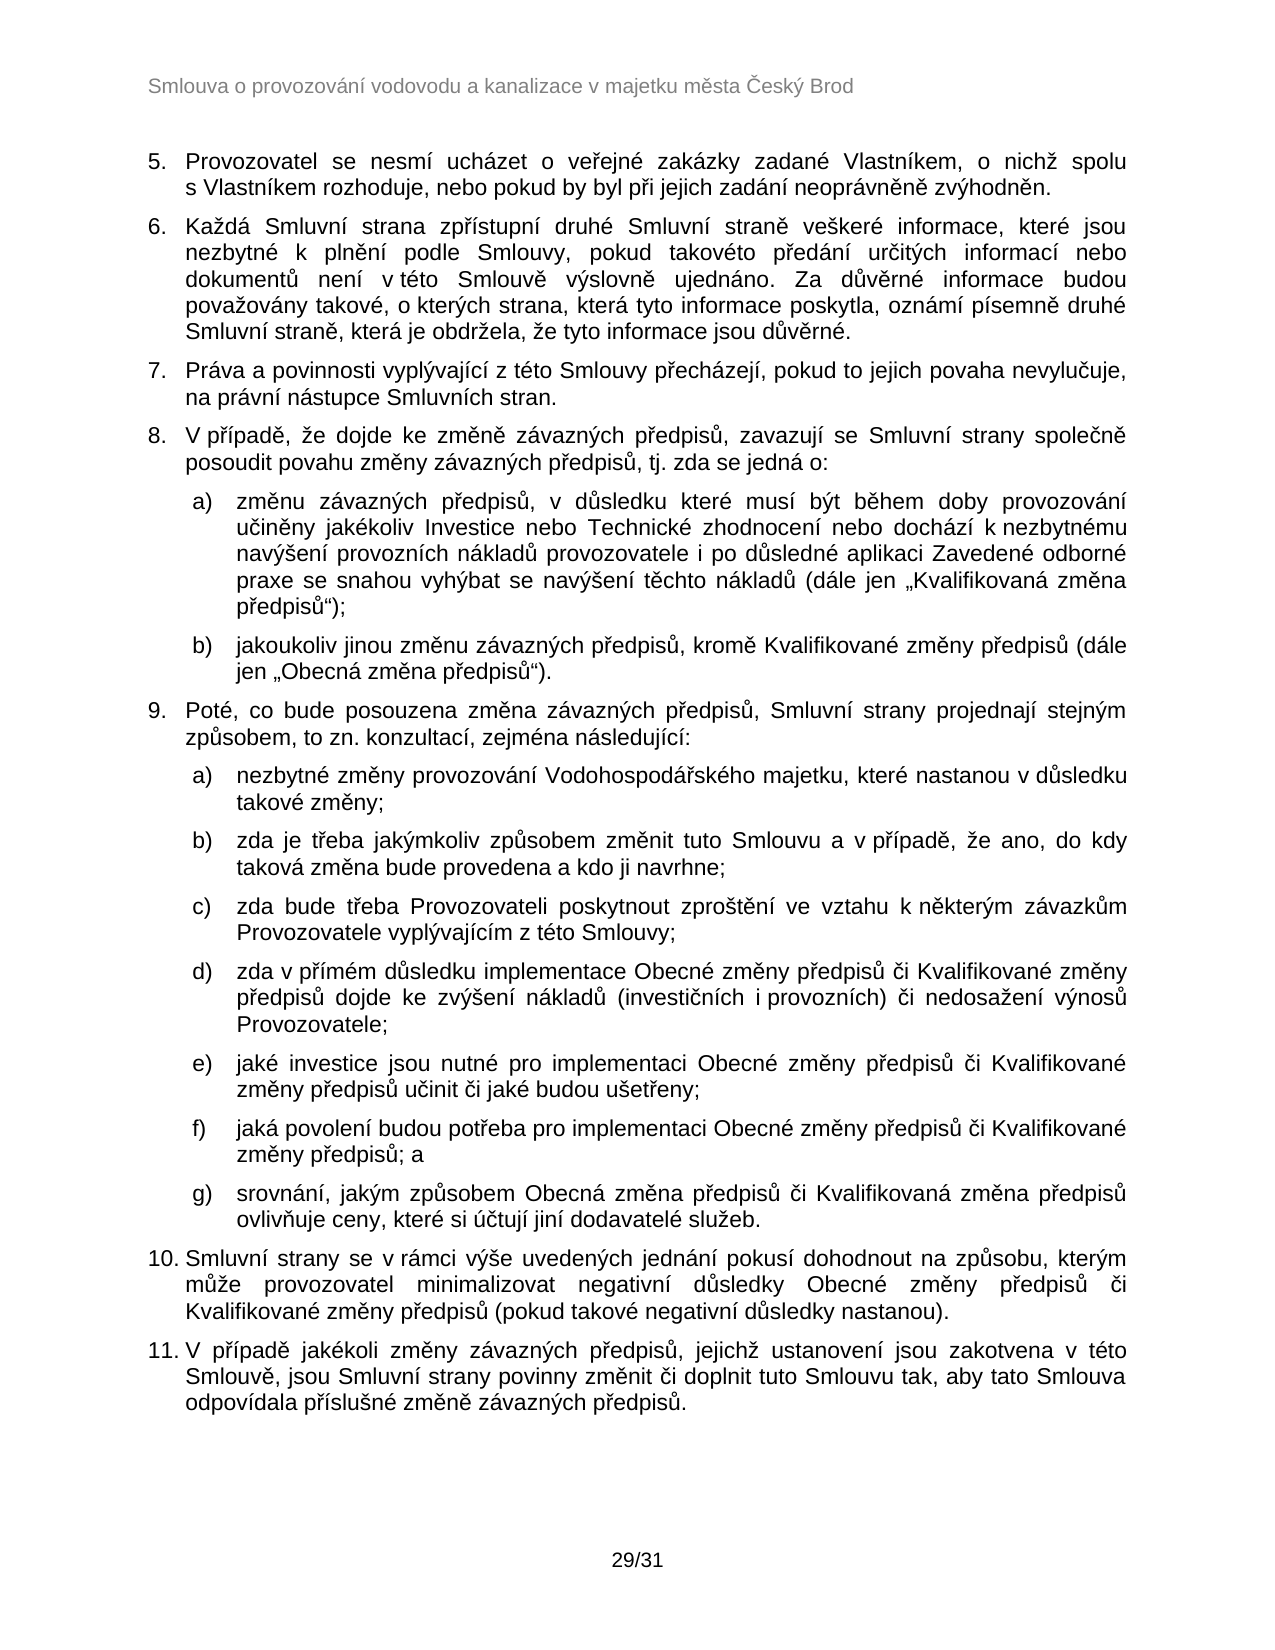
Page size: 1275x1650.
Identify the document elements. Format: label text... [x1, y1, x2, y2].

list Každá Smluvní strana zpřístupní druhé Smluvní straně veškeré informace, které jsou nezbytné k plnění podle Smlouvy, pokud takovéto předání určitých informací nebo dokumentů není v této Smlouvě výslovně ujednáno. Za důvěrné informace budou považovány takové, o kterých strana, která tyto informace poskytla, oznámí písemně druhé Smluvní straně, která je obdržela, že tyto informace jsou důvěrné. [148, 213, 1127, 345]
list jaké investice jsou nutné pro implementaci Obecné změny předpisů či Kvalifikované změny předpisů učinit či jaké budou ušetřeny; [192, 1049, 1127, 1102]
list Práva a povinnosti vyplývající z této Smlouvy přecházejí, pokud to jejich povaha nevylučuje, na právní nástupce Smluvních stran. [148, 357, 1127, 410]
list V případě jakékoli změny závazných předpisů, jejichž ustanovení jsou zakotvena v této Smlouvě, jsou Smluvní strany povinny změnit či doplnit tuto Smlouvu tak, aby tato Smlouva odpovídala příslušné změně závazných předpisů. [148, 1337, 1127, 1416]
list jakoukoliv jinou změnu závazných předpisů, kromě Kvalifikované změny předpisů (dále jen „Obecná změna předpisů“). [192, 632, 1127, 684]
list zda je třeba jakýmkoliv způsobem změnit tuto Smlouvu a v případě, že ano, do kdy taková změna bude provedena a kdo ji navrhne; [192, 827, 1127, 880]
list zda v přímém důsledku implementace Obecné změny předpisů či Kvalifikované změny předpisů dojde ke zvýšení nákladů (investičních i provozních) či nedosažení výnosů Provozovatele; [192, 958, 1127, 1037]
list změnu závazných předpisů, v důsledku které musí být během doby provozování učiněny jakékoliv Investice nebo Technické zhodnocení nebo dochází k nezbytnému navýšení provozních nákladů provozovatele i po důsledné aplikaci Zavedené odborné praxe se snahou vyhýbat se navýšení těchto nákladů (dále jen „Kvalifikovaná změna předpisů“); [192, 488, 1127, 619]
list Provozovatel se nesmí ucházet o veřejné zakázky zadané Vlastníkem, o nichž spolu s Vlastníkem rozhoduje, nebo pokud by byl při jejich zadání neoprávněně zvýhodněn. [148, 148, 1127, 200]
list Poté, co bude posouzena změna závazných předpisů, Smluvní strany projednají stejným způsobem, to zn. konzultací, zejména následující: [148, 697, 1127, 750]
list nezbytné změny provozování Vodohospodářského majetku, které nastanou v důsledku takové změny; [192, 762, 1127, 815]
list Smluvní strany se v rámci výše uvedených jednání pokusí dohodnout na způsobu, kterým může provozovatel minimalizovat negativní důsledky Obecné změny předpisů či Kvalifikované změny předpisů (pokud takové negativní důsledky nastanou). [148, 1245, 1127, 1324]
list V případě, že dojde ke změně závazných předpisů, zavazují se Smluvní strany společně posoudit povahu změny závazných předpisů, tj. zda se jedná o: [148, 422, 1127, 475]
list zda bude třeba Provozovateli poskytnout zproštění ve vztahu k některým závazkům Provozovatele vyplývajícím z této Smlouvy; [192, 893, 1127, 945]
list jaká povolení budou potřeba pro implementaci Obecné změny předpisů či Kvalifikované změny předpisů; a [192, 1115, 1127, 1167]
list srovnání, jakým způsobem Obecná změna předpisů či Kvalifikovaná změna předpisů ovlivňuje ceny, které si účtují jiní dodavatelé služeb. [192, 1180, 1127, 1233]
